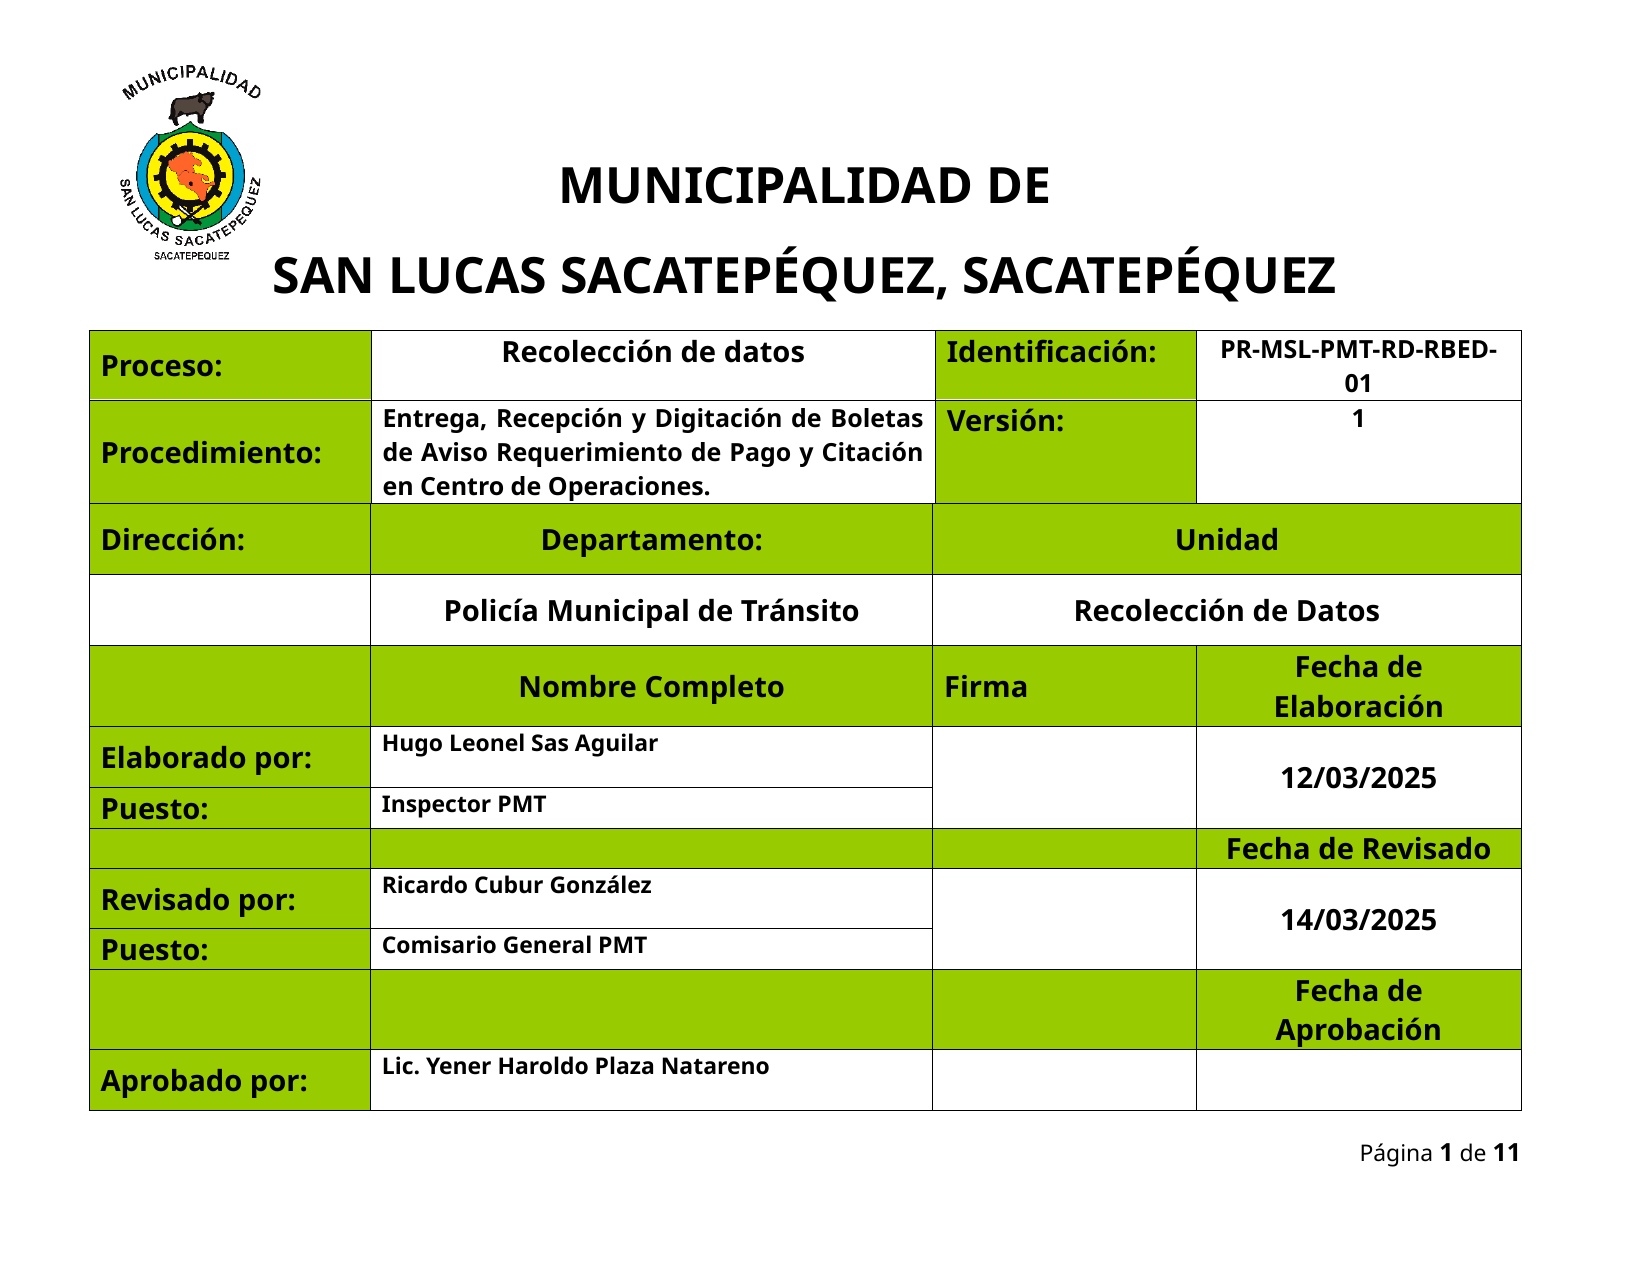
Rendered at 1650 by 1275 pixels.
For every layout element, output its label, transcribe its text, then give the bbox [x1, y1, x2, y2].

table_cell Aprobado por: [90, 1050, 370, 1110]
table_cell Ricardo Cubur González [371, 869, 932, 928]
table_cell [371, 829, 932, 868]
table_cell Elaborado por: [90, 727, 370, 787]
table_cell [90, 575, 370, 645]
table_cell Entrega, Recepción y Digitación de Boletas de Aviso Requerimiento de Pago y Citación en Centro de Operaciones. [372, 401, 935, 503]
table_cell Procedimiento: [90, 401, 371, 503]
table_cell Unidad [933, 504, 1521, 574]
table_cell 1 [1197, 401, 1521, 503]
table_cell 12/03/2025 [1197, 727, 1521, 828]
table_cell Nombre Completo [371, 646, 932, 726]
table_cell [933, 1050, 1196, 1110]
picture [120, 65, 261, 150]
table_cell Departamento: [371, 504, 932, 574]
table_cell Revisado por: [90, 869, 370, 928]
table_cell Fecha de Elaboración [1197, 646, 1521, 726]
table_cell [933, 829, 1196, 868]
table_cell Dirección: [90, 504, 370, 574]
table_cell [933, 727, 1196, 828]
text MUNICIPALIDAD DE [89, 150, 1521, 218]
table_cell Firma [933, 646, 1196, 726]
table_cell Versión: [936, 401, 1196, 503]
table_cell Inspector PMT [371, 788, 932, 828]
table_cell [90, 829, 370, 868]
table_cell Policía Municipal de Tránsito [371, 575, 932, 645]
table_cell [90, 646, 370, 726]
table_cell Lic. Yener Haroldo Plaza Natareno [371, 1050, 932, 1110]
table_header Recolección de datos [372, 331, 935, 399]
table_cell [1197, 1050, 1521, 1110]
table_cell Comisario General PMT [371, 929, 932, 969]
table_cell [90, 970, 370, 1049]
table_header Identificación: [936, 331, 1196, 399]
text SAN LUCAS SACATEPÉQUEZ, SACATEPÉQUEZ [89, 240, 1521, 308]
table_header PR-MSL-PMT-RD-RBED-01 [1197, 331, 1521, 399]
table_cell 14/03/2025 [1197, 869, 1521, 969]
table_cell [371, 970, 932, 1049]
table_cell Puesto: [90, 788, 370, 828]
table_cell Recolección de Datos [933, 575, 1521, 645]
table_cell Fecha de Aprobación [1197, 970, 1521, 1049]
table_cell [933, 970, 1196, 1049]
table_cell [933, 869, 1196, 969]
table_cell Hugo Leonel Sas Aguilar [371, 727, 932, 787]
picture [120, 218, 261, 240]
table_cell Fecha de Revisado [1197, 829, 1521, 868]
table_cell Puesto: [90, 929, 370, 969]
table_header Proceso: [90, 331, 371, 399]
